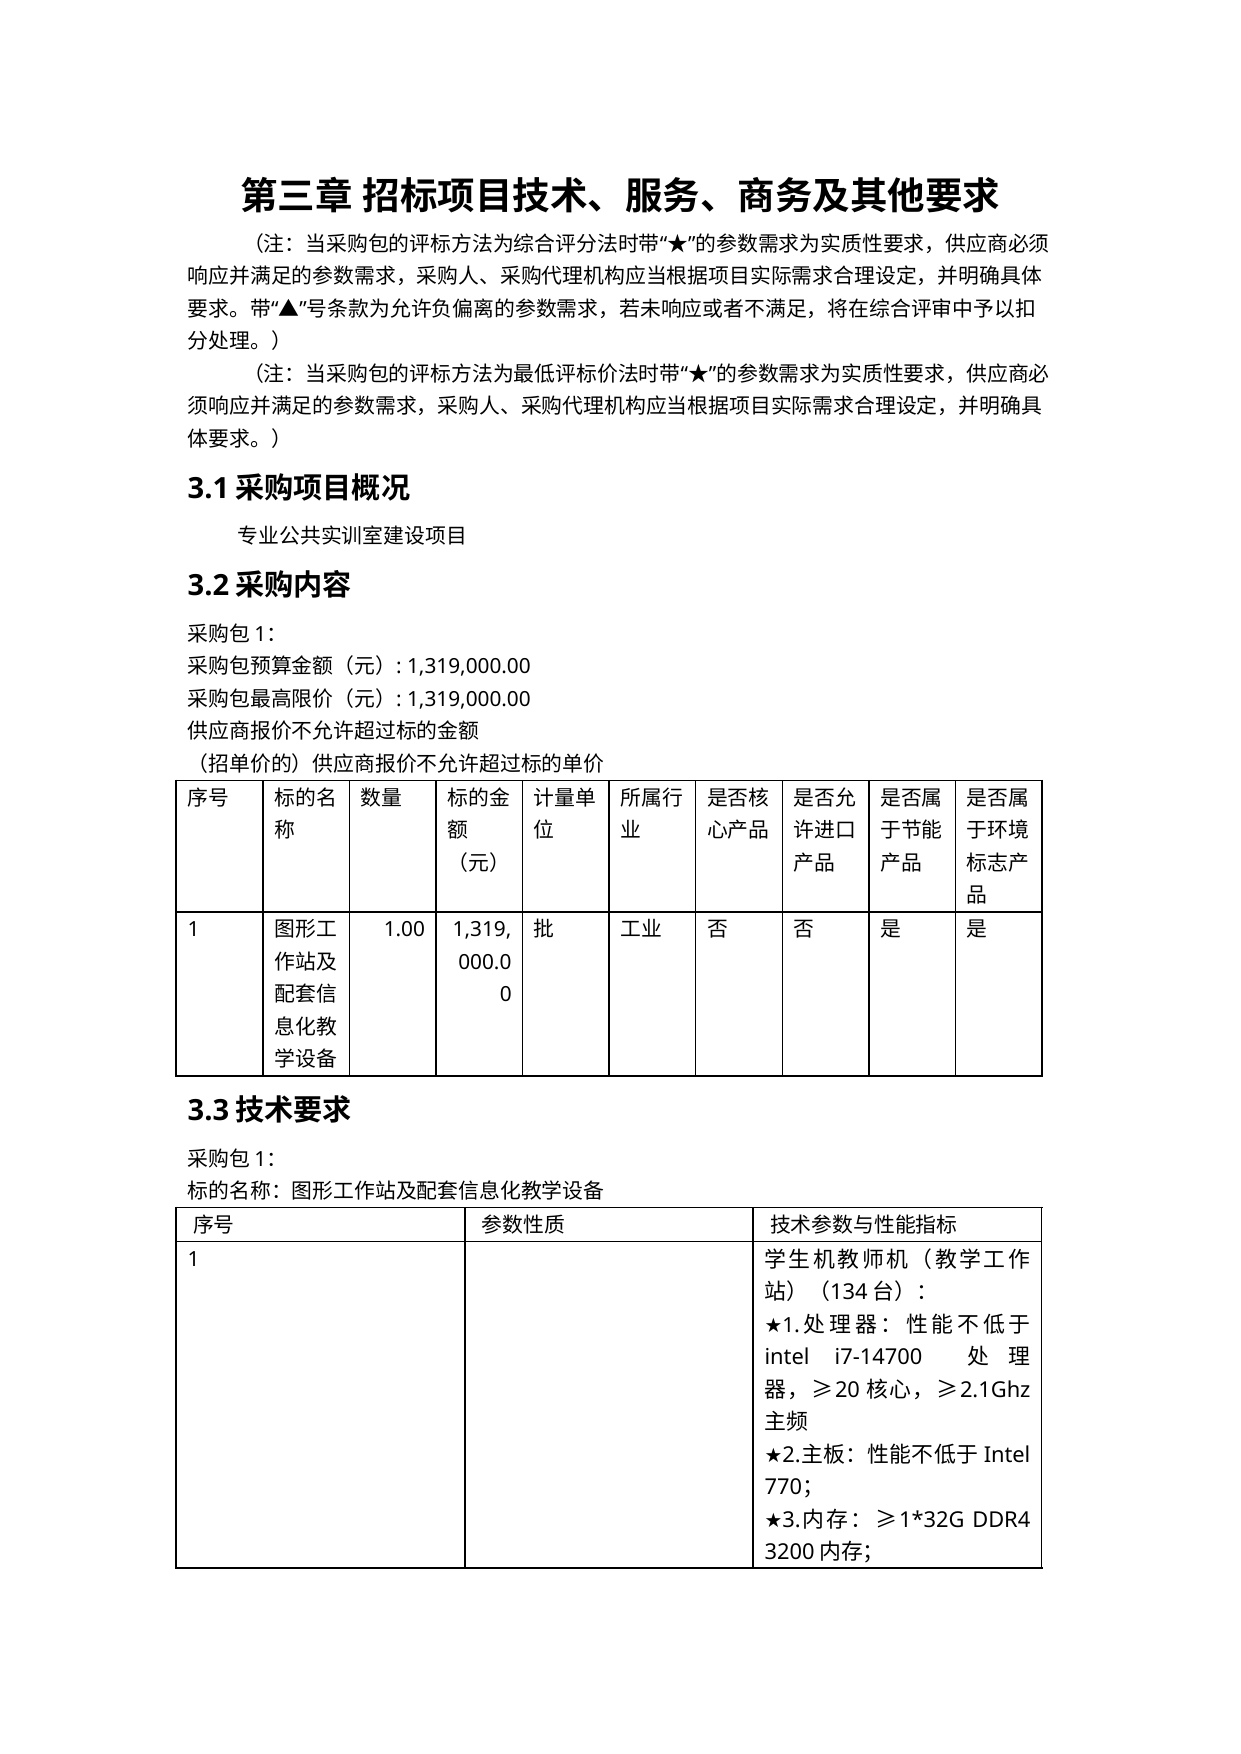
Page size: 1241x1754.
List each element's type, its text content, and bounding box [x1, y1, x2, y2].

table_header 是否允许进口产品 [783, 781, 868, 911]
table_header 所属行业 [610, 781, 695, 911]
table_header 序号 [177, 1208, 464, 1241]
text （招单价的）供应商报价不允许超过标的单价 [187, 747, 1053, 779]
table_cell 否 [696, 913, 782, 1075]
text 采购包1： [187, 617, 1053, 649]
text 3.2采购内容 [187, 552, 1053, 617]
table_header 标的金额 （元） [437, 781, 522, 911]
table_header 标的名称 [264, 781, 349, 911]
table_cell 是 [956, 913, 1041, 1075]
text 标的名称：图形工作站及配套信息化教学设备 [187, 1174, 1053, 1207]
text 3.3技术要求 [187, 1077, 1053, 1142]
text 采购包最高限价（元）: 1,319,000.00 [187, 682, 1053, 714]
text 采购包1： [187, 1142, 1053, 1174]
table_cell 图形工作站及配套信息化教学设备 [264, 913, 349, 1075]
table_cell 1.00 [350, 913, 435, 1075]
text 采购包预算金额（元）: 1,319,000.00 [187, 649, 1053, 682]
table_cell 否 [783, 913, 868, 1075]
table_header 技术参数与性能指标 [754, 1208, 1041, 1241]
table_cell 1 [177, 913, 262, 1075]
table_cell 批 [523, 913, 608, 1075]
table_header 参数性质 [466, 1208, 752, 1241]
table_header 是否属于环境标志产品 [956, 781, 1041, 911]
text 供应商报价不允许超过标的金额 [187, 714, 1053, 747]
table_header 序号 [177, 781, 262, 911]
text 专业公共实训室建设项目 [187, 519, 1053, 552]
text 3.1采购项目概况 [187, 454, 1053, 519]
table_cell 工业 [610, 913, 695, 1075]
table_cell 1,319,000.00 [437, 913, 522, 1075]
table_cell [754, 1242, 1041, 1567]
table_cell [466, 1242, 752, 1567]
text （注：当采购包的评标方法为综合评分法时带“★”的参数需求为实质性要求，供应商必须响应并满足的参数需求，采购人、采购代理机构应当根据项目实际需求合理设定，并明确具体要求。带“▲”号条款为允许负偏离的参数需求，若未响应或者不满足，将在综合评审中予以扣分处理。） [187, 227, 1053, 357]
table_header 是否属于节能产品 [870, 781, 955, 911]
table_header 计量单位 [523, 781, 608, 911]
table_header 是否核心产品 [696, 781, 782, 911]
table_cell 1 [177, 1242, 464, 1567]
table_header 数量 [350, 781, 435, 911]
text （注：当采购包的评标方法为最低评标价法时带“★”的参数需求为实质性要求，供应商必须响应并满足的参数需求，采购人、采购代理机构应当根据项目实际需求合理设定，并明确具体要求。） [187, 357, 1053, 454]
table_cell 是 [870, 913, 955, 1075]
text 第三章 招标项目技术、服务、商务及其他要求 [187, 162, 1053, 227]
